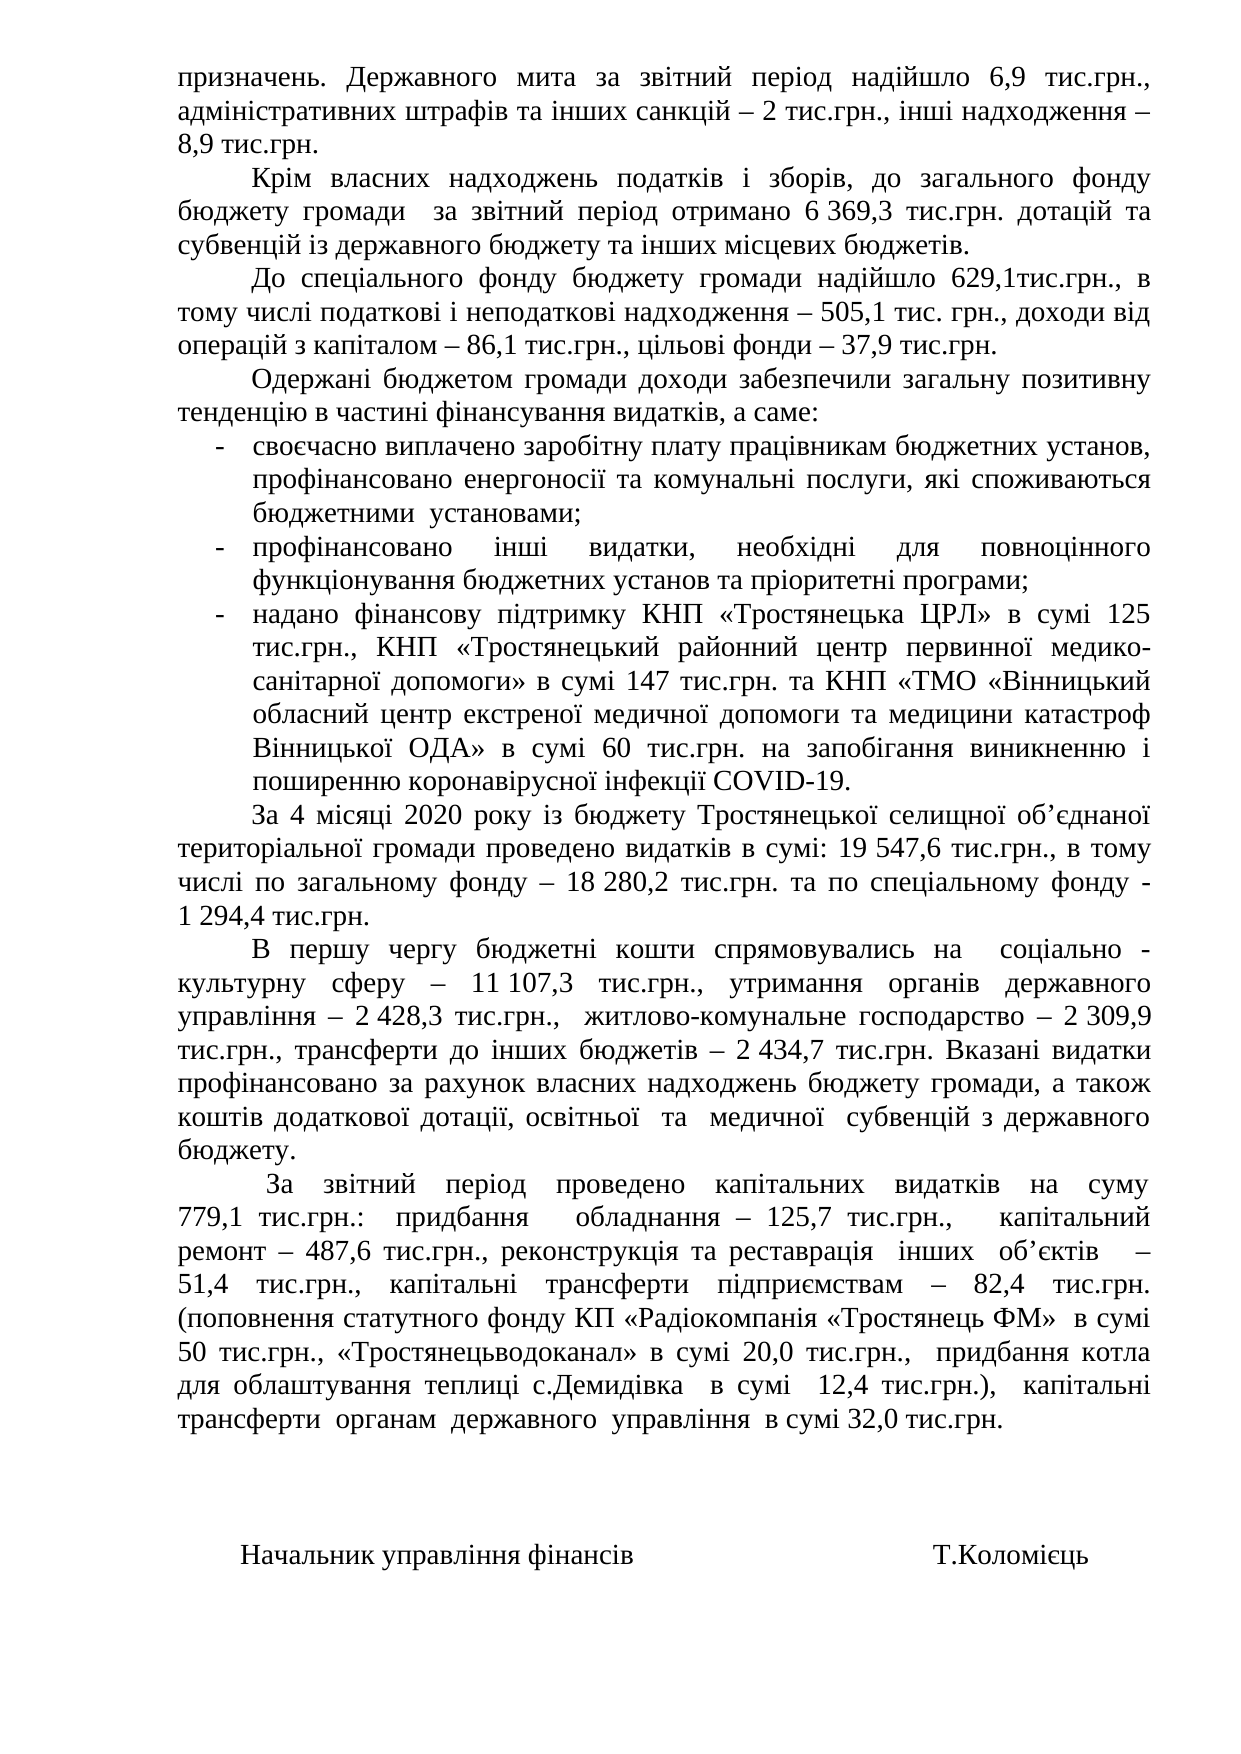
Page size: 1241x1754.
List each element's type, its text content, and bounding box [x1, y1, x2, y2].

text За звітний період проведено капітальних видатків на суму 779,1 тис.грн.: придбання обладнання – 125,7 тис.грн., капітальний ремонт – 487,6 тис.грн., реконструкція та реставрація інших об’єктів – 51,4 тис.грн., капітальні трансферти підприємствам – 82,4 тис.грн. (поповнення статутного фонду КП «Радіокомпанія «Тростянець ФМ» в сумі 50 тис.грн., «Тростянецьводоканал» в сумі 20,0 тис.грн., придбання котла для облаштування теплиці с.Демидівка в сумі 12,4 тис.грн.), капітальні трансферти органам державного управління в сумі 32,0 тис.грн. [177, 1166, 1152, 1434]
text Одержані бюджетом громади доходи забезпечили загальну позитивну тенденцію в частині фінансування видатків, а саме: [177, 361, 1152, 428]
text Крім власних надходжень податків і зборів, до загального фонду бюджету громади за звітний період отримано 6 369,3 тис.грн. дотацій та субвенцій із державного бюджету та інших місцевих бюджетів. [177, 160, 1152, 260]
list профінансовано інші видатки, необхідні для повноцінного функціонування бюджетних установ та пріоритетні програми; [215, 529, 1152, 596]
list надано фінансову підтримку КНП «Тростянецька ЦРЛ» в сумі 125 тис.грн., КНП «Тростянецький районний центр первинної медико-санітарної допомоги» в сумі 147 тис.грн. та КНП «ТМО «Вінницький обласний центр екстреної медичної допомоги та медицини катастроф Вінницької ОДА» в сумі 60 тис.грн. на запобігання виникненню і поширенню коронавірусної інфекції COVID-19. [215, 596, 1152, 797]
text В першу чергу бюджетні кошти спрямовувались на соціально - культурну сферу – 11 107,3 тис.грн., утримання органів державного управління – 2 428,3 тис.грн., житлово-комунальне господарство – 2 309,9 тис.грн., трансферти до інших бюджетів – 2 434,7 тис.грн. Вказані видатки профінансовано за рахунок власних надходжень бюджету громади, а також коштів додаткової дотації, освітньої та медичної субвенцій з державного бюджету. [177, 931, 1152, 1166]
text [177, 59, 1152, 160]
text За 4 місяці 2020 року із бюджету Тростянецької селищної об’єднаної територіальної громади проведено видатків в сумі: 19 547,6 тис.грн., в тому числі по загальному фонду – 18 280,2 тис.грн. та по спеціальному фонду - 1 294,4 тис.грн. [177, 797, 1152, 931]
text Начальник управління фінансів Т.Коломієць [177, 1537, 1152, 1571]
list своєчасно виплачено заробітну плату працівникам бюджетних установ, профінансовано енергоносії та комунальні послуги, які споживаються бюджетними установами; [215, 428, 1152, 529]
text До спеціального фонду бюджету громади надійшло 629,1тис.грн., в тому числі податкові і неподаткові надходження – 505,1 тис. грн., доходи від операцій з капіталом – 86,1 тис.грн., цільові фонди – 37,9 тис.грн. [177, 260, 1152, 361]
